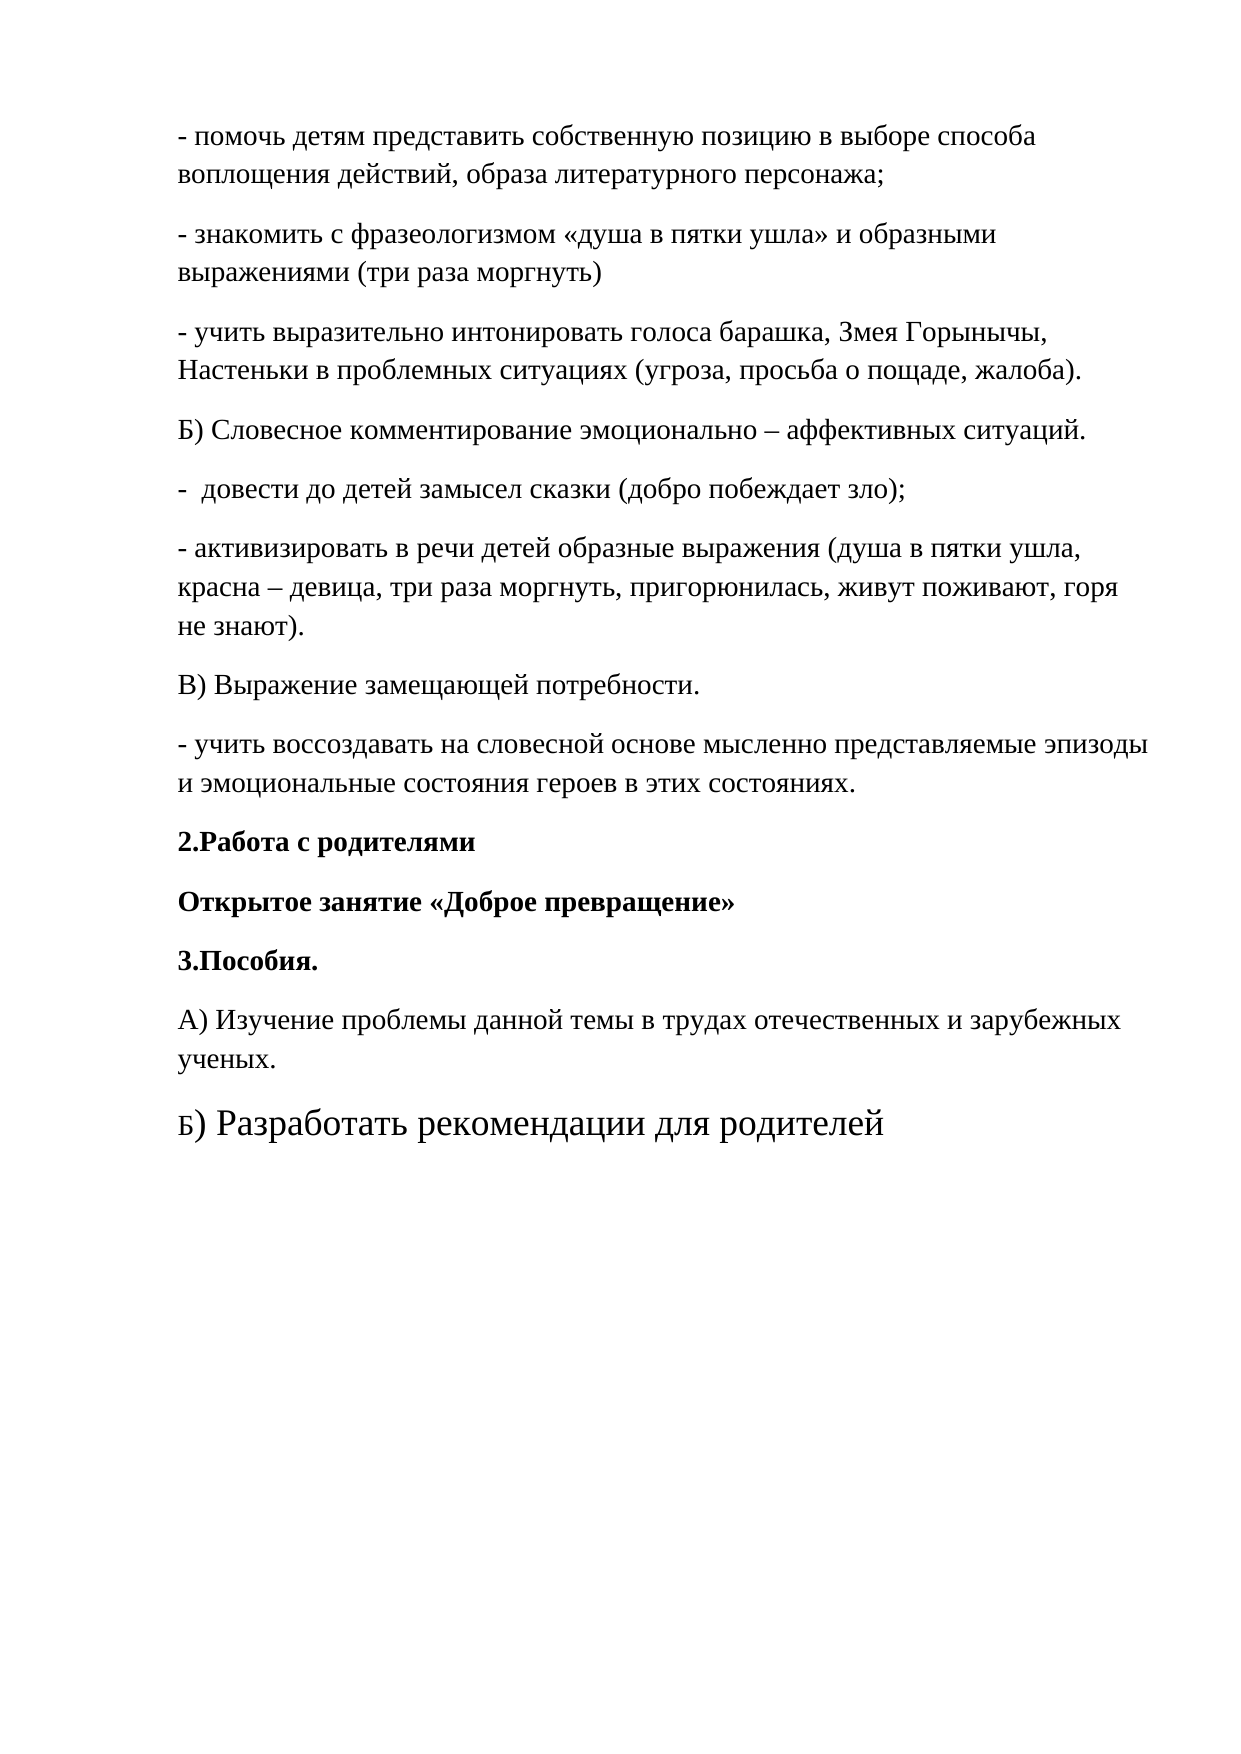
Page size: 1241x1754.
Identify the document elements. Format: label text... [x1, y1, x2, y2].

text - довести до детей замысел сказки (добро побеждает зло); [177, 471, 1152, 505]
text В) Выражение замещающей потребности. [177, 667, 1152, 701]
text А) Изучение проблемы данной темы в трудах отечественных и зарубежных ученых. [177, 1002, 1152, 1074]
text - учить воссоздавать на словесной основе мысленно представляемые эпизоды и эмоциональные состояния героев в этих состояниях. [177, 726, 1152, 798]
text Б) Разработать рекомендации для родителей [177, 1100, 1152, 1143]
text - знакомить с фразеологизмом «душа в пятки ушла» и образными выражениями (три раза моргнуть) [177, 216, 1152, 288]
text - помочь детям представить собственную позицию в выборе способа воплощения действий, образа литературного персонажа; [177, 118, 1152, 190]
text Б) Словесное комментирование эмоционально – аффективных ситуаций. [177, 412, 1152, 445]
text Открытое занятие «Доброе превращение» [177, 884, 1152, 917]
text 2.Работа с родителями [177, 824, 1152, 858]
text 3.Пособия. [177, 943, 1152, 977]
text - активизировать в речи детей образные выражения (душа в пятки ушла, красна – девица, три раза моргнуть, пригорюнилась, живут поживают, горя не знают). [177, 531, 1152, 641]
text - учить выразительно интонировать голоса барашка, Змея Горынычы, Настеньки в проблемных ситуациях (угроза, просьба о пощаде, жалоба). [177, 314, 1152, 386]
